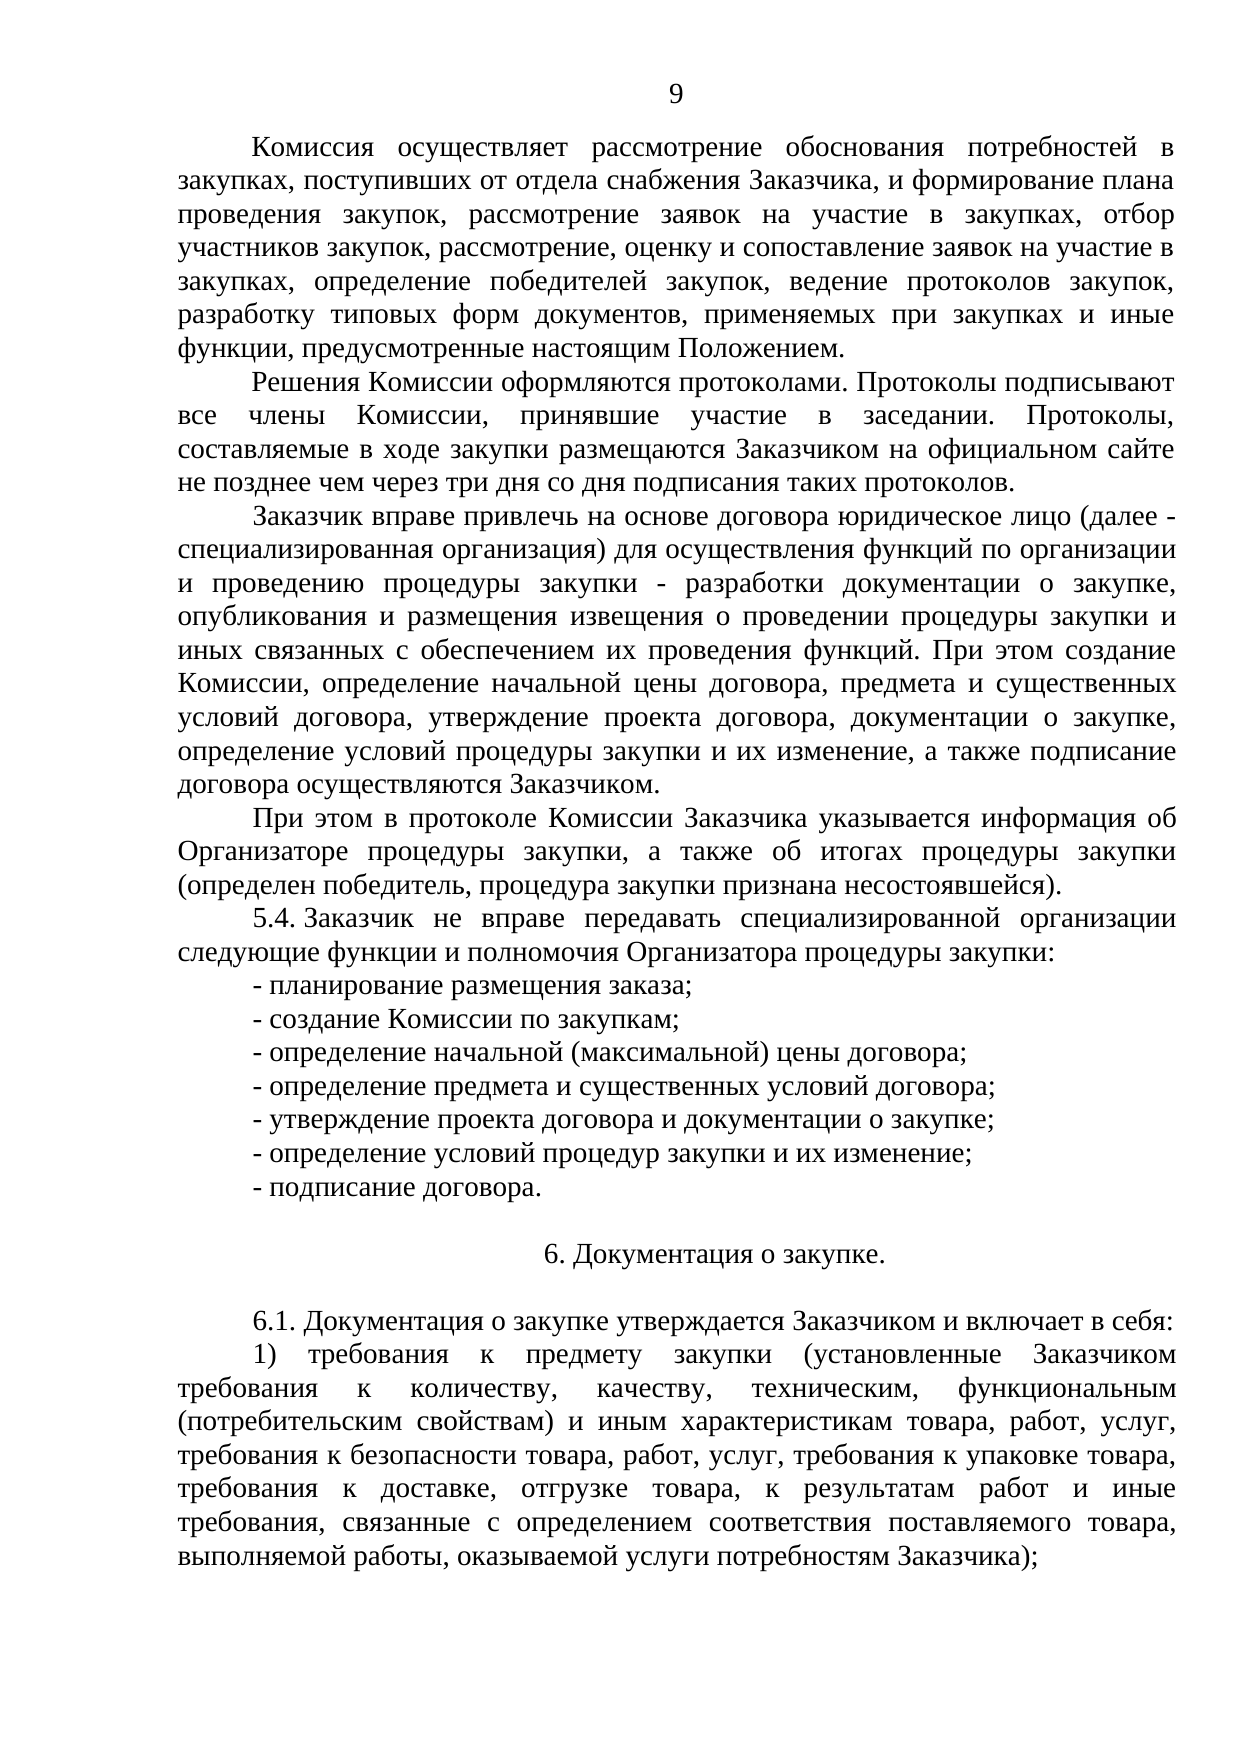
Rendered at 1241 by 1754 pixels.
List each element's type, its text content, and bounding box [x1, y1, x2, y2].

text - создание Комиссии по закупкам; [177, 1001, 1177, 1034]
text - определение условий процедур закупки и их изменение; [177, 1135, 1177, 1169]
text 6. Документация о закупке. [177, 1236, 1177, 1269]
text - планирование размещения заказа; [177, 967, 1177, 1001]
text - утверждение проекта договора и документации о закупке; [177, 1102, 1177, 1135]
text - определение начальной (максимальной) цены договора; [177, 1034, 1177, 1068]
text Заказчик вправе привлечь на основе договора юридическое лицо (далее - специализированная организация) для осуществления функций по организации и проведению процедуры закупки - разработки документации о закупке, опубликования и размещения извещения о проведении процедуры закупки и иных связанных с обеспечением их проведения функций. При этом создание Комиссии, определение начальной цены договора, предмета и существенных условий договора, утверждение проекта договора, документации о закупке, определение условий процедуры закупки и их изменение, а также подписание договора осуществляются Заказчиком. [177, 498, 1177, 800]
text Решения Комиссии оформляются протоколами. Протоколы подписывают все члены Комиссии, принявшие участие в заседании. Протоколы, составляемые в ходе закупки размещаются Заказчиком на официальном сайте не позднее чем через три дня со дня подписания таких протоколов. [177, 364, 1175, 498]
text 6.1. Документация о закупке утверждается Заказчиком и включает в себя: [177, 1303, 1177, 1336]
text - подписание договора. [177, 1169, 1177, 1202]
text - определение предмета и существенных условий договора; [177, 1068, 1177, 1102]
text Комиссия осуществляет рассмотрение обоснования потребностей в закупках, поступивших от отдела снабжения Заказчика, и формирование плана проведения закупок, рассмотрение заявок на участие в закупках, отбор участников закупок, рассмотрение, оценку и сопоставление заявок на участие в закупках, определение победителей закупок, ведение протоколов закупок, разработку типовых форм документов, применяемых при закупках и иные функции, предусмотренные настоящим Положением. [177, 129, 1175, 364]
text При этом в протоколе Комиссии Заказчика указывается информация об Организаторе процедуры закупки, а также об итогах процедуры закупки (определен победитель, процедура закупки признана несостоявшейся). [177, 800, 1177, 900]
text 5.4. Заказчик не вправе передавать специализированной организации следующие функции и полномочия Организатора процедуры закупки: [177, 900, 1177, 967]
text 1) требования к предмету закупки (установленные Заказчиком требования к количеству, качеству, техническим, функциональным (потребительским свойствам) и иным характеристикам товара, работ, услуг, требования к безопасности товара, работ, услуг, требования к упаковке товара, требования к доставке, отгрузке товара, к результатам работ и иные требования, связанные с определением соответствия поставляемого товара, выполняемой работы, оказываемой услуги потребностям Заказчика); [177, 1336, 1177, 1571]
